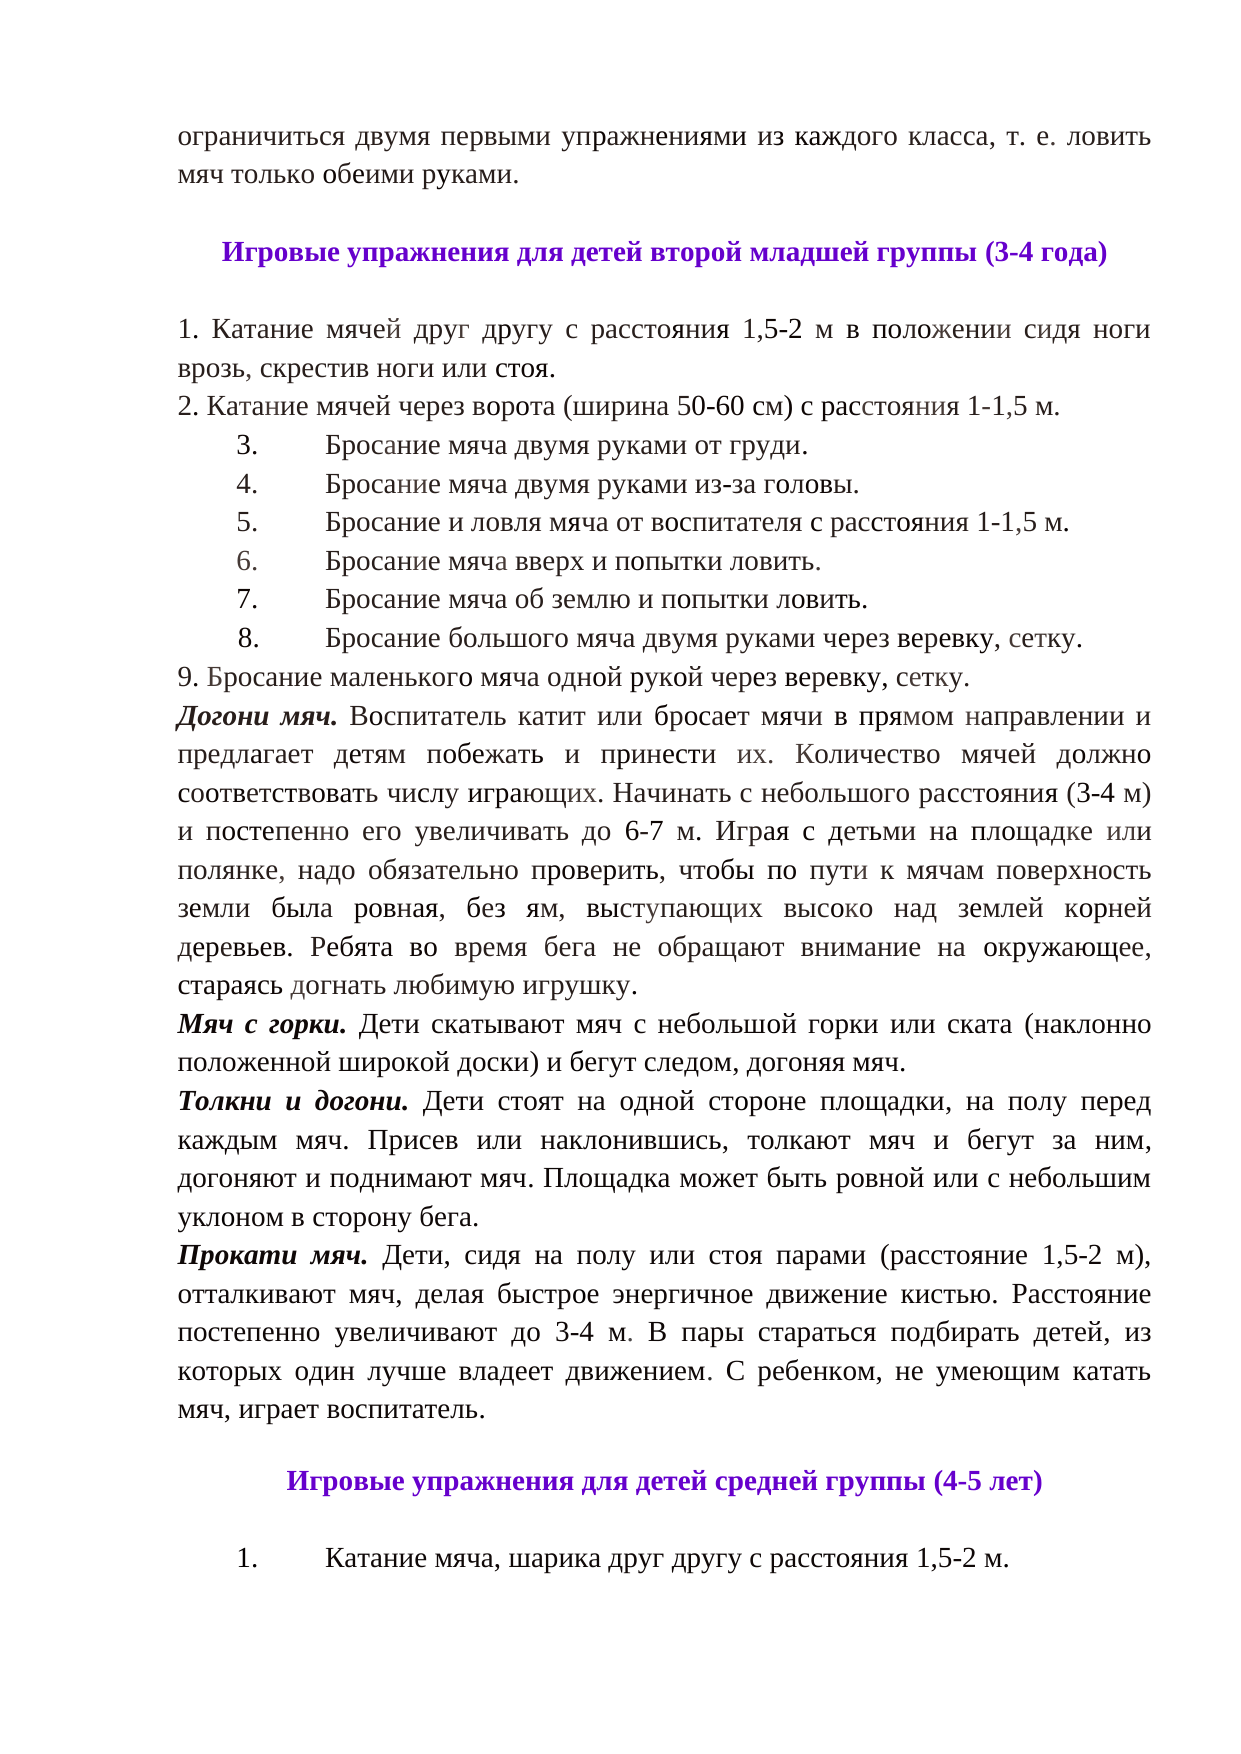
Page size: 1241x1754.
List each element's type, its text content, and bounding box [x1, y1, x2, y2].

list Бросание большого мяча двумя руками через веревку, сетку. [179, 620, 1152, 654]
list Бросание мяча об землю и попытки ловить. [236, 582, 1152, 615]
text 2. Катание мячей через ворота (ширина 50-60 см) с расстояния 1-1,5 м. [177, 388, 1152, 422]
text Догони мяч. Воспитатель катит или бросает мячи в прямом направлении и предлагает детям побежать и принести их. Количество мячей должно соответствовать числу играющих. Начинать с небольшого расстояния (3-4 м) и постепенно его увеличивать до 6-7 м. Играя с детьми на площадке или полянке, надо обязательно проверить, чтобы по пути к мячам поверхность земли была ровная, без ям, выступающих высоко над землей корней деревьев. Ребята во время бега не обращают внимание на окружающее, стараясь догнать любимую игрушку. [177, 698, 1152, 1001]
text Игровые упражнения для детей средней группы (4-5 лет) [177, 1463, 1152, 1496]
text Мяч с горки. Дети скатывают мяч с небольшой горки или ската (наклонно положенной широкой доски) и бегут следом, догоняя мяч. [177, 1006, 1152, 1078]
text Игровые упражнения для детей второй младшей группы (3-4 года) [177, 234, 1152, 267]
text 1. Катание мячей друг другу с расстояния 1,5-2 м в положении сидя ноги врозь, скрестив ноги или стоя. [177, 311, 1152, 383]
list Бросание и ловля мяча от воспитателя с расстояния 1-1,5 м. [236, 504, 1152, 538]
list Бросание мяча двумя руками от груди. [236, 427, 1152, 461]
text Прокати мяч. Дети, сидя на полу или стоя парами (расстояние 1,5-2 м), отталкивают мяч, делая быстрое энергичное движение кистью. Расстояние постепенно увеличивают до 3-4 м. В пары стараться подбирать детей, из которых один лучше владеет движением. С ребенком, не умеющим катать мяч, играет воспитатель. [177, 1237, 1152, 1425]
text Толкни и догони. Дети стоят на одной стороне площадки, на полу перед каждым мяч. Присев или наклонившись, толкают мяч и бегут за ним, догоняют и поднимают мяч. Площадка может быть ровной или с небольшим уклоном в сторону бега. [177, 1083, 1152, 1232]
list Бросание мяча двумя руками из-за головы. [236, 466, 1152, 499]
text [177, 118, 1152, 190]
list Катание мяча, шарика друг другу с расстояния 1,5-2 м. [236, 1540, 1152, 1573]
list Бросание мяча вверх и попытки ловить. [236, 543, 1152, 577]
text 9. Бросание маленького мяча одной рукой через веревку, сетку. [177, 659, 1152, 692]
